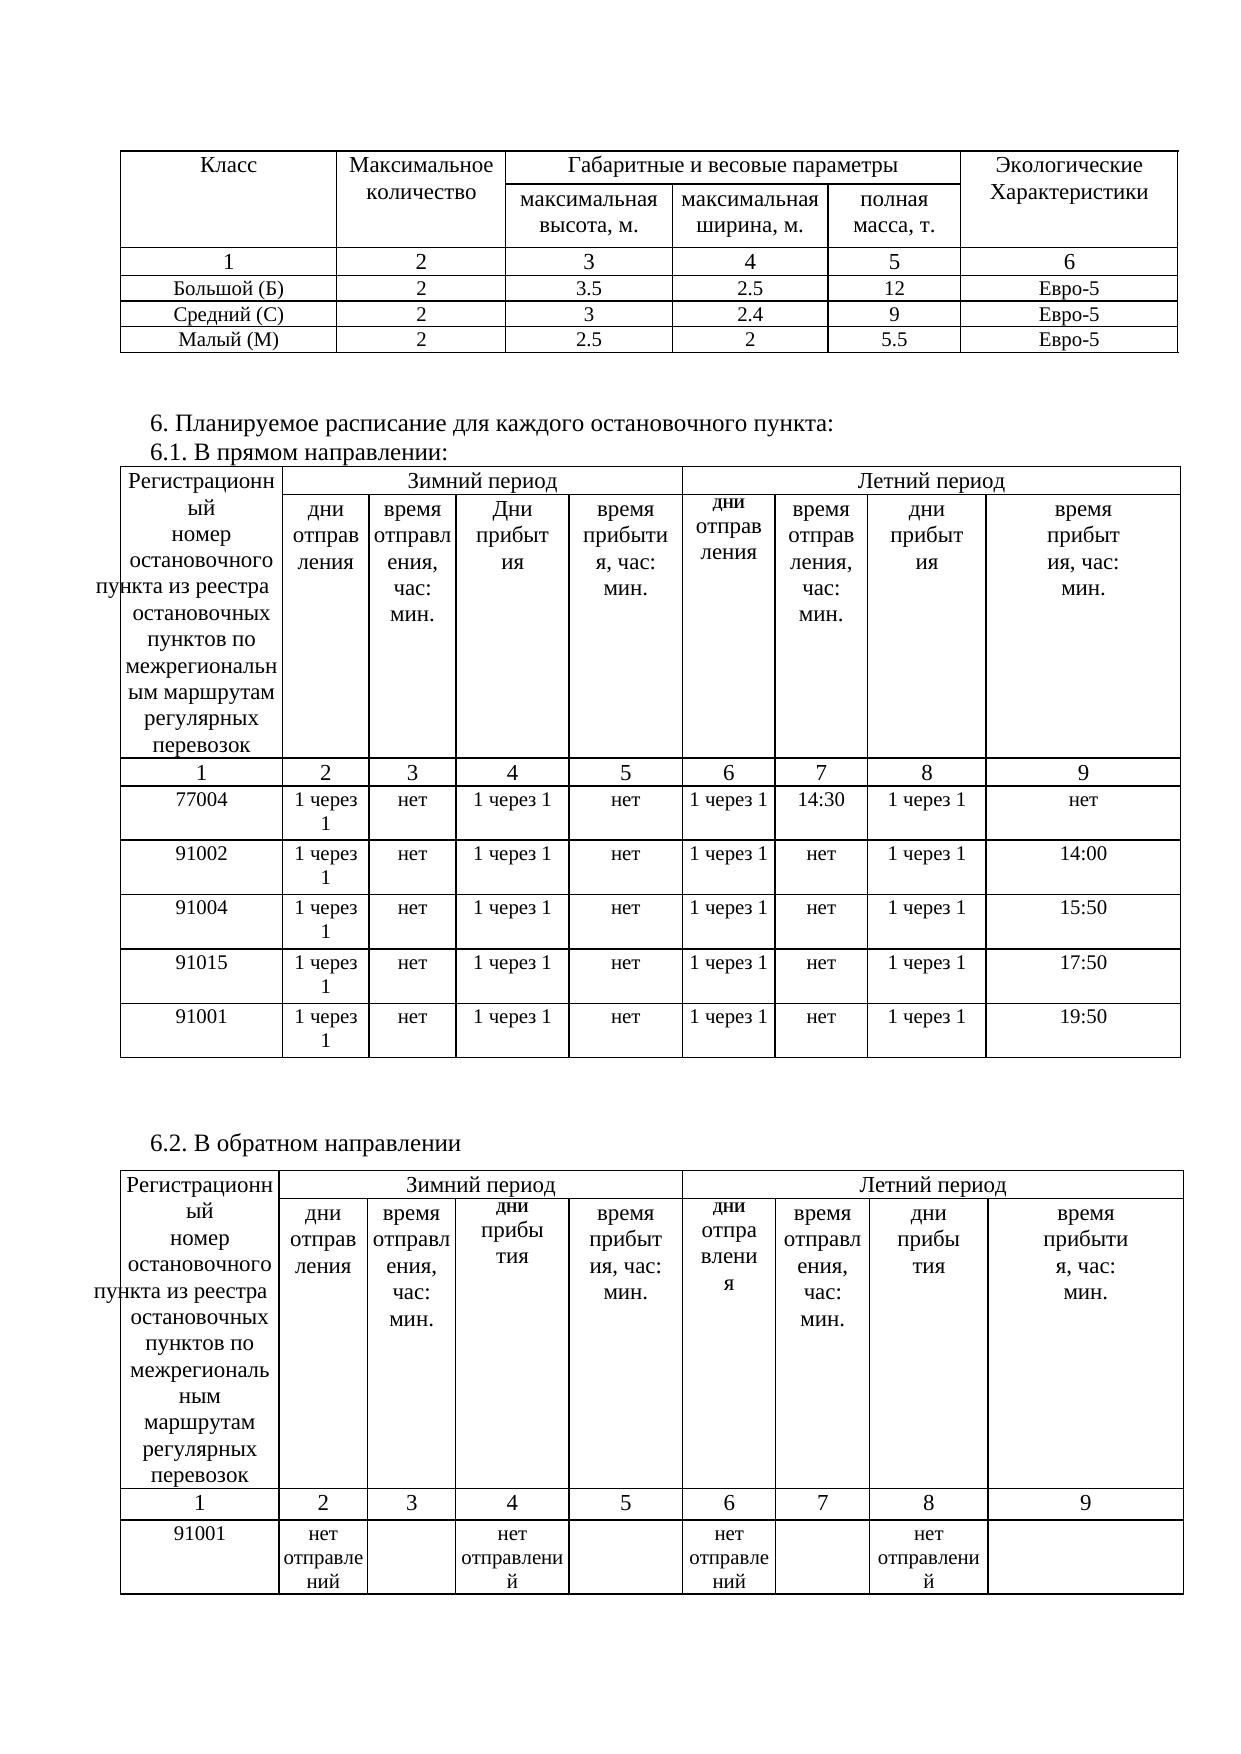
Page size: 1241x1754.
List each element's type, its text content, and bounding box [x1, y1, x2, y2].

table_cell 14:00 [987, 841, 1180, 894]
table_cell 2 [280, 1489, 367, 1519]
table_cell 1 через 1 [457, 841, 568, 894]
table_cell время отправ ления, час: мин. [776, 495, 867, 757]
table_cell 91001 [121, 1004, 282, 1057]
table_cell 14:30 [776, 787, 867, 839]
table_cell 91002 [121, 841, 282, 894]
table_cell 5 [570, 759, 682, 785]
table_cell 1 [121, 1489, 278, 1519]
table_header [121, 1171, 278, 1487]
table_cell дни прибы тия [870, 1199, 987, 1487]
table_cell нет [370, 841, 455, 894]
table_header Габаритные и весовые параметры [506, 152, 960, 183]
table_cell 19:50 [987, 1004, 1180, 1057]
text 6.2. В обратном направлении [150, 1128, 1090, 1157]
table_cell 4 [673, 248, 827, 274]
table_cell время прибыти я, час: мин. [989, 1199, 1183, 1487]
table_cell Евро-5 [961, 302, 1177, 326]
table_cell ДНИ отправ ления [683, 495, 774, 757]
table_cell полная масса, т. [829, 185, 960, 247]
table_cell 1 через 1 [868, 895, 985, 948]
table_header Зимний период [280, 1171, 682, 1198]
table_cell 3.5 [506, 276, 672, 300]
table_cell 17:50 [987, 950, 1180, 1002]
table_cell 77004 [121, 787, 282, 839]
table_cell 5.5 [829, 327, 960, 351]
table_cell нет [570, 895, 682, 948]
table_header Экологические Характеристики [961, 152, 1177, 247]
table_cell 1 через 1 [683, 1004, 774, 1057]
table_cell время прибыт ия, час: мин. [987, 495, 1180, 757]
table_cell [776, 1521, 869, 1593]
table_cell [368, 1521, 455, 1593]
table_cell 6 [961, 248, 1177, 274]
table_cell время отправл ения, час: мин. [368, 1199, 455, 1487]
table_cell нет [776, 950, 867, 1002]
table_cell 1 [121, 248, 336, 274]
table_cell нет [370, 895, 455, 948]
table_cell нет [776, 895, 867, 948]
table_cell нет отправлений [870, 1521, 987, 1593]
table_cell ДНИ прибы тия [456, 1199, 568, 1487]
table_cell нет [570, 1004, 682, 1057]
table_cell 1 через 1 [283, 895, 368, 948]
table_cell нет [776, 841, 867, 894]
table_cell 3 [368, 1489, 455, 1519]
table_cell 2 [283, 759, 368, 785]
table_cell 2 [337, 248, 505, 274]
table_cell 2 [673, 327, 827, 351]
table_cell 1 через 1 [868, 950, 985, 1002]
table_cell 2 [337, 276, 505, 300]
table_cell максимальная высота, м. [506, 185, 672, 247]
table_cell дни отправ ления [283, 495, 368, 757]
text 6.1. В прямом направлении: [150, 437, 1090, 466]
table_cell 5 [829, 248, 960, 274]
table_cell 1 через 1 [283, 841, 368, 894]
table_cell нет [570, 787, 682, 839]
table_header Летний период [683, 1171, 1183, 1198]
table_cell 1 через 1 [868, 841, 985, 894]
table_cell нет [570, 950, 682, 1002]
table_header Класс [121, 152, 336, 247]
table_cell [989, 1521, 1183, 1593]
table_cell 12 [829, 276, 960, 300]
table_cell 1 через 1 [457, 787, 568, 839]
table_cell 4 [457, 759, 568, 785]
table_cell 15:50 [987, 895, 1180, 948]
table_cell максимальная ширина, м. [673, 185, 827, 247]
table_cell Евро-5 [961, 327, 1177, 351]
table_cell [570, 1521, 682, 1593]
table_cell 9 [987, 759, 1180, 785]
table_cell нет [776, 1004, 867, 1057]
table_cell нет [370, 950, 455, 1002]
text 6. Планируемое расписание для каждого остановочного пункта: [150, 408, 1090, 437]
table_cell 9 [829, 302, 960, 326]
table_cell нет [987, 787, 1180, 839]
table_cell 1 через 1 [683, 841, 774, 894]
table_cell время отправл ения, час: мин. [370, 495, 455, 757]
table_cell 7 [776, 759, 867, 785]
table_cell 1 через 1 [683, 787, 774, 839]
table_cell 1 через 1 [457, 1004, 568, 1057]
table_cell 91001 [121, 1521, 278, 1593]
table_cell время прибыт ия, час: мин. [570, 1199, 682, 1487]
table_cell 6 [683, 759, 774, 785]
table_cell Дни прибыт ия [457, 495, 568, 757]
table_cell нет отправлений [280, 1521, 367, 1593]
table_cell дни отправ ления [280, 1199, 367, 1487]
table_cell 1 [121, 759, 282, 785]
table_cell ДНИ отпра влени я [683, 1199, 775, 1487]
table_cell 5 [570, 1489, 682, 1519]
table_cell 3 [370, 759, 455, 785]
table_cell нет [370, 787, 455, 839]
table_header Регистрационный номер остановочного пункта из реестра остановочных пунктов по межрегиональным маршрутам регулярных перевозок [121, 467, 282, 757]
table_cell нет отправлений [683, 1521, 775, 1593]
table_cell 4 [456, 1489, 568, 1519]
table_cell 1 через 1 [283, 787, 368, 839]
table_cell 1 через 1 [457, 950, 568, 1002]
table_cell 3 [506, 302, 672, 326]
table_cell 91004 [121, 895, 282, 948]
table_cell 1 через 1 [283, 1004, 368, 1057]
table_cell 3 [506, 248, 672, 274]
table_cell 1 через 1 [457, 895, 568, 948]
table_cell 2.5 [506, 327, 672, 351]
table_cell 8 [868, 759, 985, 785]
table_cell 1 через 1 [683, 950, 774, 1002]
table_cell нет [570, 841, 682, 894]
table_cell 2 [337, 302, 505, 326]
table_cell 1 через 1 [868, 1004, 985, 1057]
table_cell нет [370, 1004, 455, 1057]
table_cell 1 через 1 [283, 950, 368, 1002]
table_cell 91015 [121, 950, 282, 1002]
table_cell 2.4 [673, 302, 827, 326]
table_cell 9 [989, 1489, 1183, 1519]
table_cell 1 через 1 [868, 787, 985, 839]
table_header Максимальное количество [337, 152, 505, 247]
table_cell 1 через 1 [683, 895, 774, 948]
table_cell время отправл ения, час: мин. [776, 1199, 869, 1487]
table_cell 2 [337, 327, 505, 351]
table_cell Большой (Б) [121, 276, 336, 300]
table_header Летний период [683, 467, 1180, 493]
table_cell 7 [776, 1489, 869, 1519]
table_cell Средний (С) [121, 302, 336, 326]
table_cell время прибыти я, час: мин. [570, 495, 682, 757]
table_header Зимний период [283, 467, 682, 493]
table_cell нет отправлений [456, 1521, 568, 1593]
table_cell 2.5 [673, 276, 827, 300]
table_cell Малый (М) [121, 327, 336, 351]
table_cell дни прибыт ия [868, 495, 985, 757]
table_cell 8 [870, 1489, 987, 1519]
table_cell Евро-5 [961, 276, 1177, 300]
table_cell 6 [683, 1489, 775, 1519]
